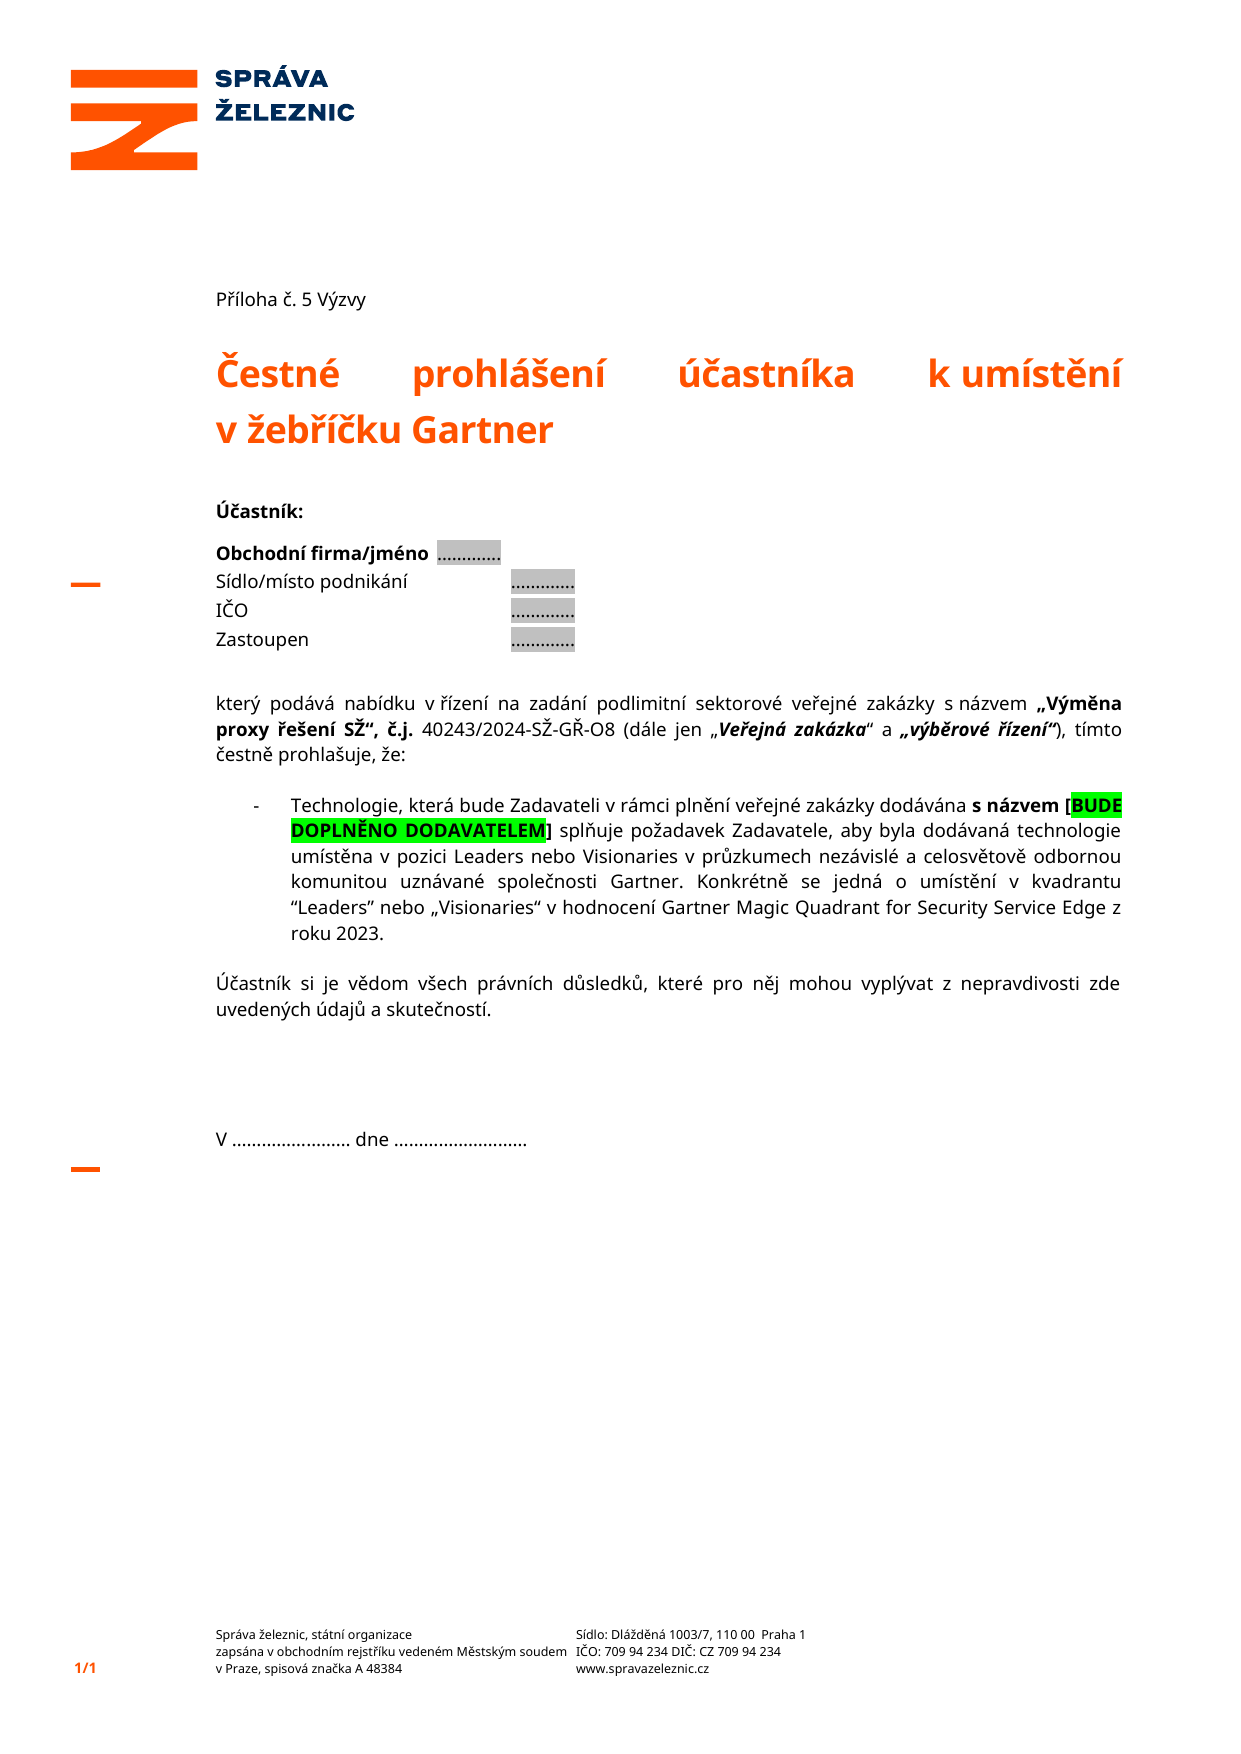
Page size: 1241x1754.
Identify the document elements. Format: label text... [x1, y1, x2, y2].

text Sídlo/místo podnikání …………. [216, 566, 1122, 595]
subtitle Čestné prohlášení účastníka k umístění v žebříčku Gartner [216, 347, 1122, 454]
text Příloha č. 5 Výzvy [216, 286, 1122, 311]
text který podává nabídku v řízení na zadání podlimitní sektorové veřejné zakázky s názvem „Výměna proxy řešení SŽ“, č.j. 40243/2024-SŽ-GŘ-O8 (dále jen „Veřejná zakázka“ a „výběrové řízení“), tímto čestně prohlašuje, že: [216, 691, 1122, 767]
text IČO …………. [216, 595, 1122, 624]
text Účastník: [216, 493, 1122, 524]
text Účastník si je vědom všech právních důsledků, které pro něj mohou vyplývat z nepravdivosti zde uvedených údajů a skutečností. [216, 970, 1122, 1021]
list Technologie, která bude Zadavateli v rámci plnění veřejné zakázky dodávána s názvem [BUDE DOPLNĚNO DODAVATELEM] splňuje požadavek Zadavatele, aby byla dodávaná technologie umístěna v pozici Leaders nebo Visionaries v průzkumech nezávislé a celosvětově odbornou komunitou uznávané společnosti Gartner. Konkrétně se jedná o umístění v kvadrantu “Leaders” nebo „Visionaries“ v hodnocení Gartner Magic Quadrant for Security Service Edge z roku 2023. [253, 792, 1122, 945]
text V …………………… dne ……………………… [216, 1122, 1121, 1152]
text Zastoupen …………. [216, 624, 1122, 653]
text Obchodní firma/jméno …………. [216, 537, 1122, 566]
